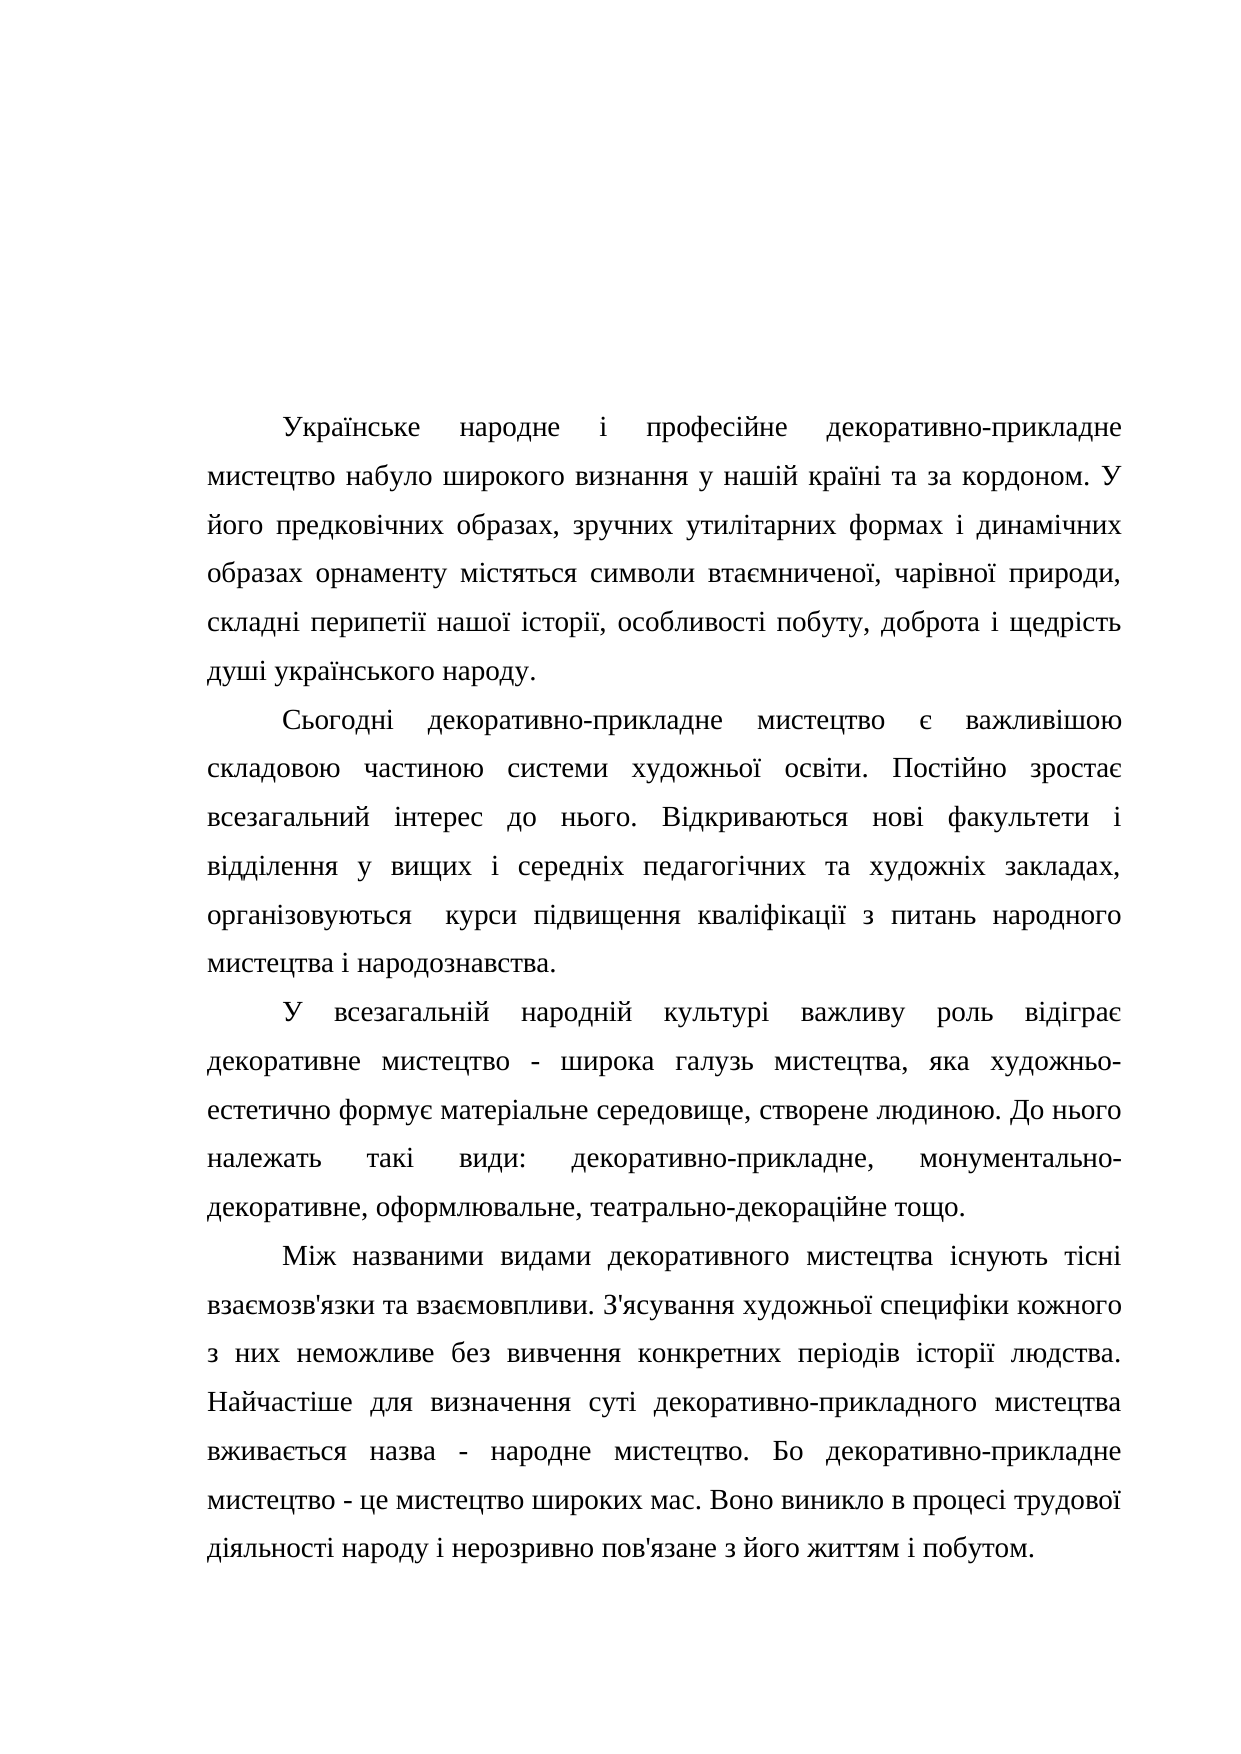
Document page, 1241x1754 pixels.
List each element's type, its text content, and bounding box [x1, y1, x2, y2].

text Сьогодні декоративно-прикладне мистецтво є важливішою складовою частиною системи художньої освіти. Постійно зростає всезагальний інтерес до нього. Відкриваються нові факультети і відділення у вищих і середніх педагогічних та художніх закладах, організовуються курси підвищення кваліфікації з питань народного мистецтва і народознавства. [207, 703, 1122, 979]
text Українське народне і професійне декоративно-прикладне мистецтво набуло широкого визнання у нашій країні та за кордоном. У його предковічних образах, зручних утилітарних формах і динамічних образах орнаменту містяться символи втаємниченої, чарівної природи, складні перипетії нашої історії, особливості побуту, доброта і щедрість душі українського народу. [207, 411, 1122, 687]
text У всезагальній народній культурі важливу роль відіграє декоративне мистецтво - широка галузь мистецтва, яка художньо-естетично формує матеріальне середовище, створене людиною. До нього належать такі види: декоративно-прикладне, монументально-декоративне, оформлювальне, театрально-декораційне тощо. [207, 996, 1122, 1223]
text Між названими видами декоративного мистецтва існують тісні взаємозв'язки та взаємовпливи. З'ясування художньої специфіки кожного з них неможливе без вивчення конкретних періодів історії людства. Найчастіше для визначення суті декоративно-прикладного мистецтва вживається назва - народне мистецтво. Бо декоративно-прикладне мистецтво - це мистецтво широких мас. Воно виникло в процесі трудової діяльності народу і нерозривно пов'язане з його життям і побутом. [207, 1239, 1122, 1564]
